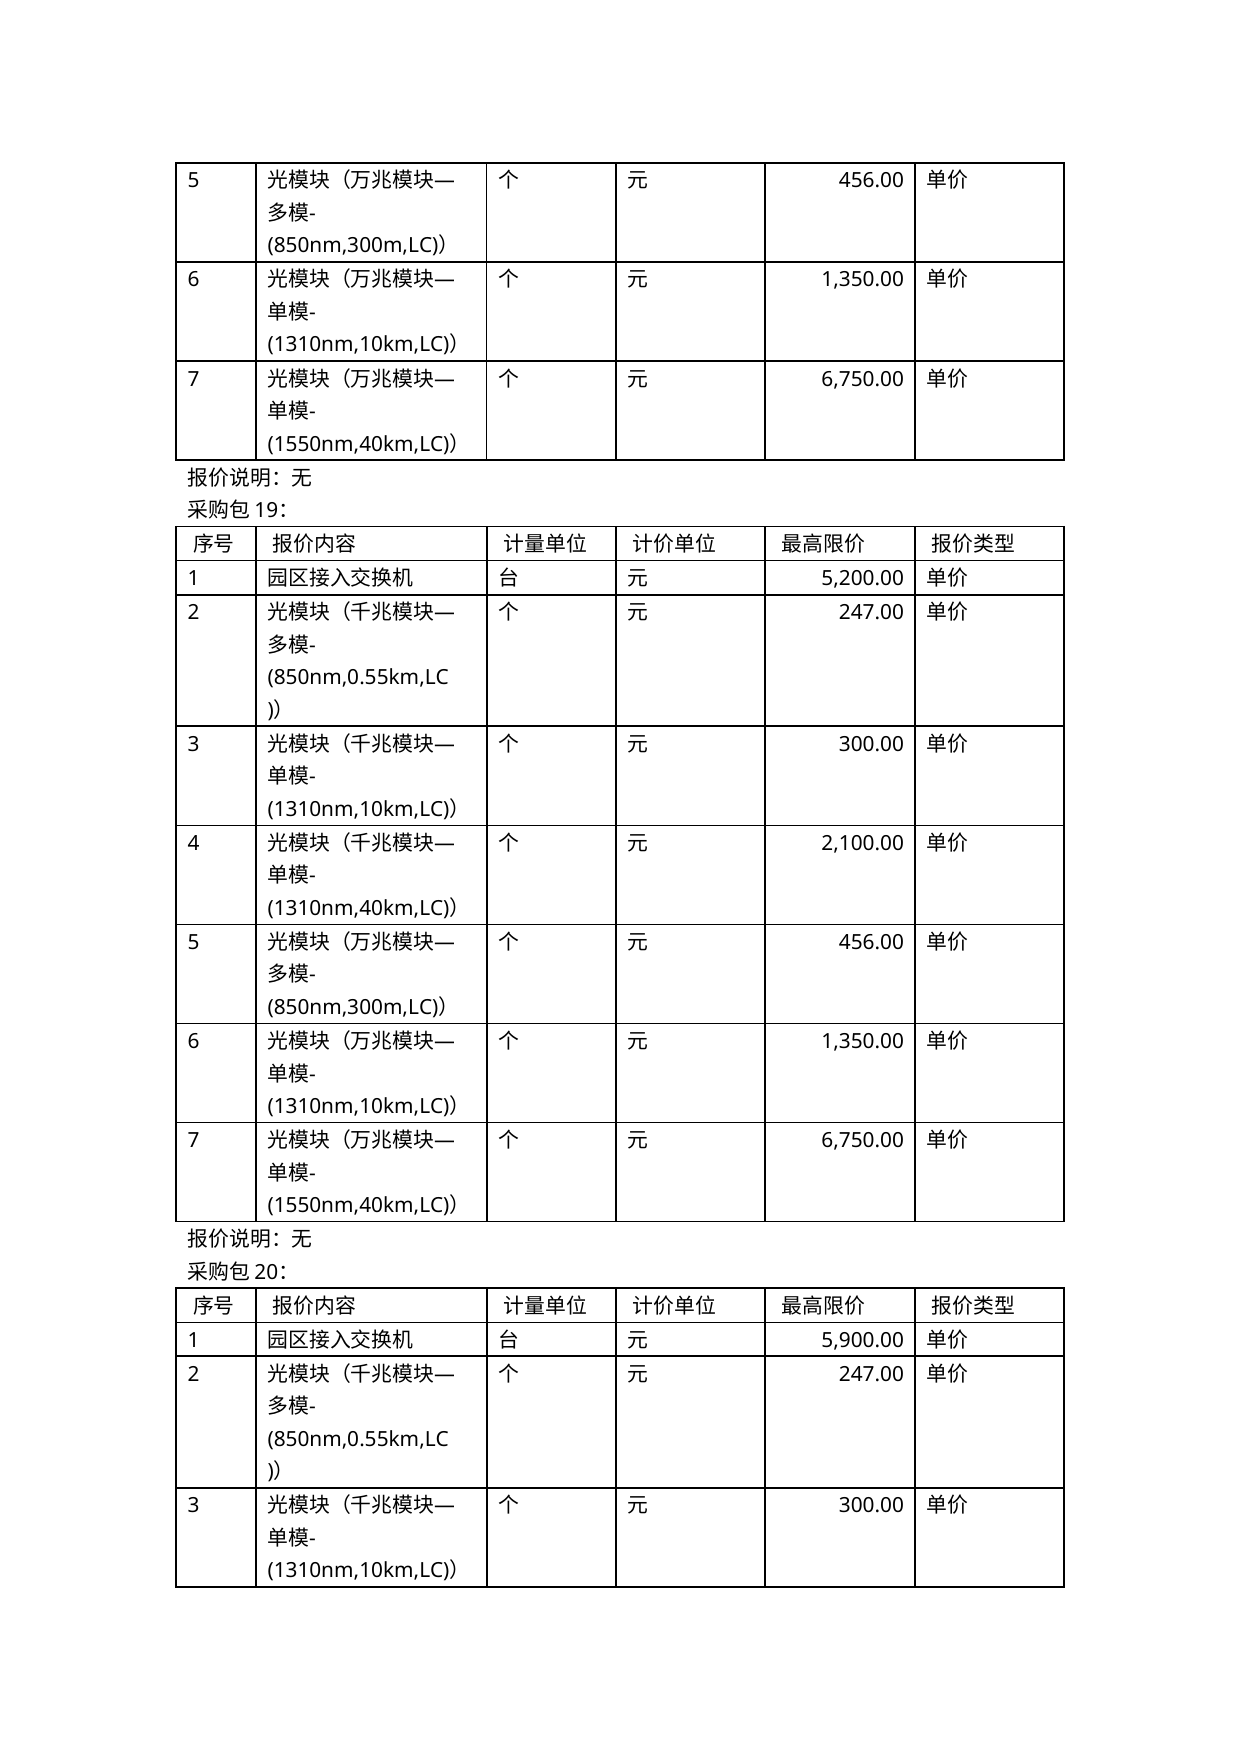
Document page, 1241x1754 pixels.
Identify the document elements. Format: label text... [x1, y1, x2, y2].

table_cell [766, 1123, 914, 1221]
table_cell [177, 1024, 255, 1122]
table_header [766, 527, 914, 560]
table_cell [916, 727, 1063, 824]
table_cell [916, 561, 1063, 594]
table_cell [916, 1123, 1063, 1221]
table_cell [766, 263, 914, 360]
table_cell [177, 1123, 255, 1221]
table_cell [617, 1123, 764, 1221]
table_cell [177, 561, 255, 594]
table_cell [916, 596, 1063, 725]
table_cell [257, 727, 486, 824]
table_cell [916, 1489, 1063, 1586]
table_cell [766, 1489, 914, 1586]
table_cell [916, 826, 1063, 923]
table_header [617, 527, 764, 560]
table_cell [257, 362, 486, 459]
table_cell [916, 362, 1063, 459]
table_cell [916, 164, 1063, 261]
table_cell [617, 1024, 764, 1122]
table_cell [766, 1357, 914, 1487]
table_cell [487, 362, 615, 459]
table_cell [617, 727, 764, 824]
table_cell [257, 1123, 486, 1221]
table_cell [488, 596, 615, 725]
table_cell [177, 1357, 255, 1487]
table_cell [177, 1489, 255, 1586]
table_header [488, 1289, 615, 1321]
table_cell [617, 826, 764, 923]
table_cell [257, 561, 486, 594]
text 报价说明：无 [187, 461, 1053, 493]
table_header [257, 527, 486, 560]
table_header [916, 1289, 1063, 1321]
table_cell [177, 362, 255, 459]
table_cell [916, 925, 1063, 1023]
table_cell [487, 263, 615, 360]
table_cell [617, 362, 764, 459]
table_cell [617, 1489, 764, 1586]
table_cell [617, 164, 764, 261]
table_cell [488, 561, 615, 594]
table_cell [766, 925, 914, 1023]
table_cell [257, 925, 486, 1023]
text 采购包19： [187, 493, 1053, 526]
text 采购包20： [187, 1255, 1053, 1287]
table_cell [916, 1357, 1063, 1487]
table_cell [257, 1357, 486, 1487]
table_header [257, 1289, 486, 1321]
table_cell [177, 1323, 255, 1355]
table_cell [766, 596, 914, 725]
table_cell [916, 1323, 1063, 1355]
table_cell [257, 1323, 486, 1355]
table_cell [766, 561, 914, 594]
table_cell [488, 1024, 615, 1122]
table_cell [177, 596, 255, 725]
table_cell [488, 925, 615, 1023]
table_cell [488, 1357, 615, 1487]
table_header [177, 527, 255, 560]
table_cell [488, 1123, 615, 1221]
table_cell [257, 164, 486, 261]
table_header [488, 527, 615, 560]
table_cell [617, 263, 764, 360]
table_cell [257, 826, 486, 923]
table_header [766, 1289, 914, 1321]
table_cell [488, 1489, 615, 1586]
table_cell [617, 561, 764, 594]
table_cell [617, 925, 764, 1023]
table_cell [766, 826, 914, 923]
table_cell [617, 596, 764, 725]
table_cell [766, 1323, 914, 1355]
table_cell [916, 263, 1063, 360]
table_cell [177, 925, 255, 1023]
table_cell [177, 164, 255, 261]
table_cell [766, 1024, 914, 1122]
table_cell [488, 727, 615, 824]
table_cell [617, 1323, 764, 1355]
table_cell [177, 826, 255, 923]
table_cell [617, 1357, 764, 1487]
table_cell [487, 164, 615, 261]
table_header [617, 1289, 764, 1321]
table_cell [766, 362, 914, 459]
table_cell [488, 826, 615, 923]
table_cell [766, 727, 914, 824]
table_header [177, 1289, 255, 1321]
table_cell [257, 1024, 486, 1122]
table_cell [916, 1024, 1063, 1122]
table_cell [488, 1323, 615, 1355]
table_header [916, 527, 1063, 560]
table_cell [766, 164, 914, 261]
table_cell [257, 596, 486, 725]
text 报价说明：无 [187, 1222, 1053, 1255]
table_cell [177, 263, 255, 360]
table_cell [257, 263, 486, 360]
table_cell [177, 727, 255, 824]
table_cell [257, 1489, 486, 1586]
